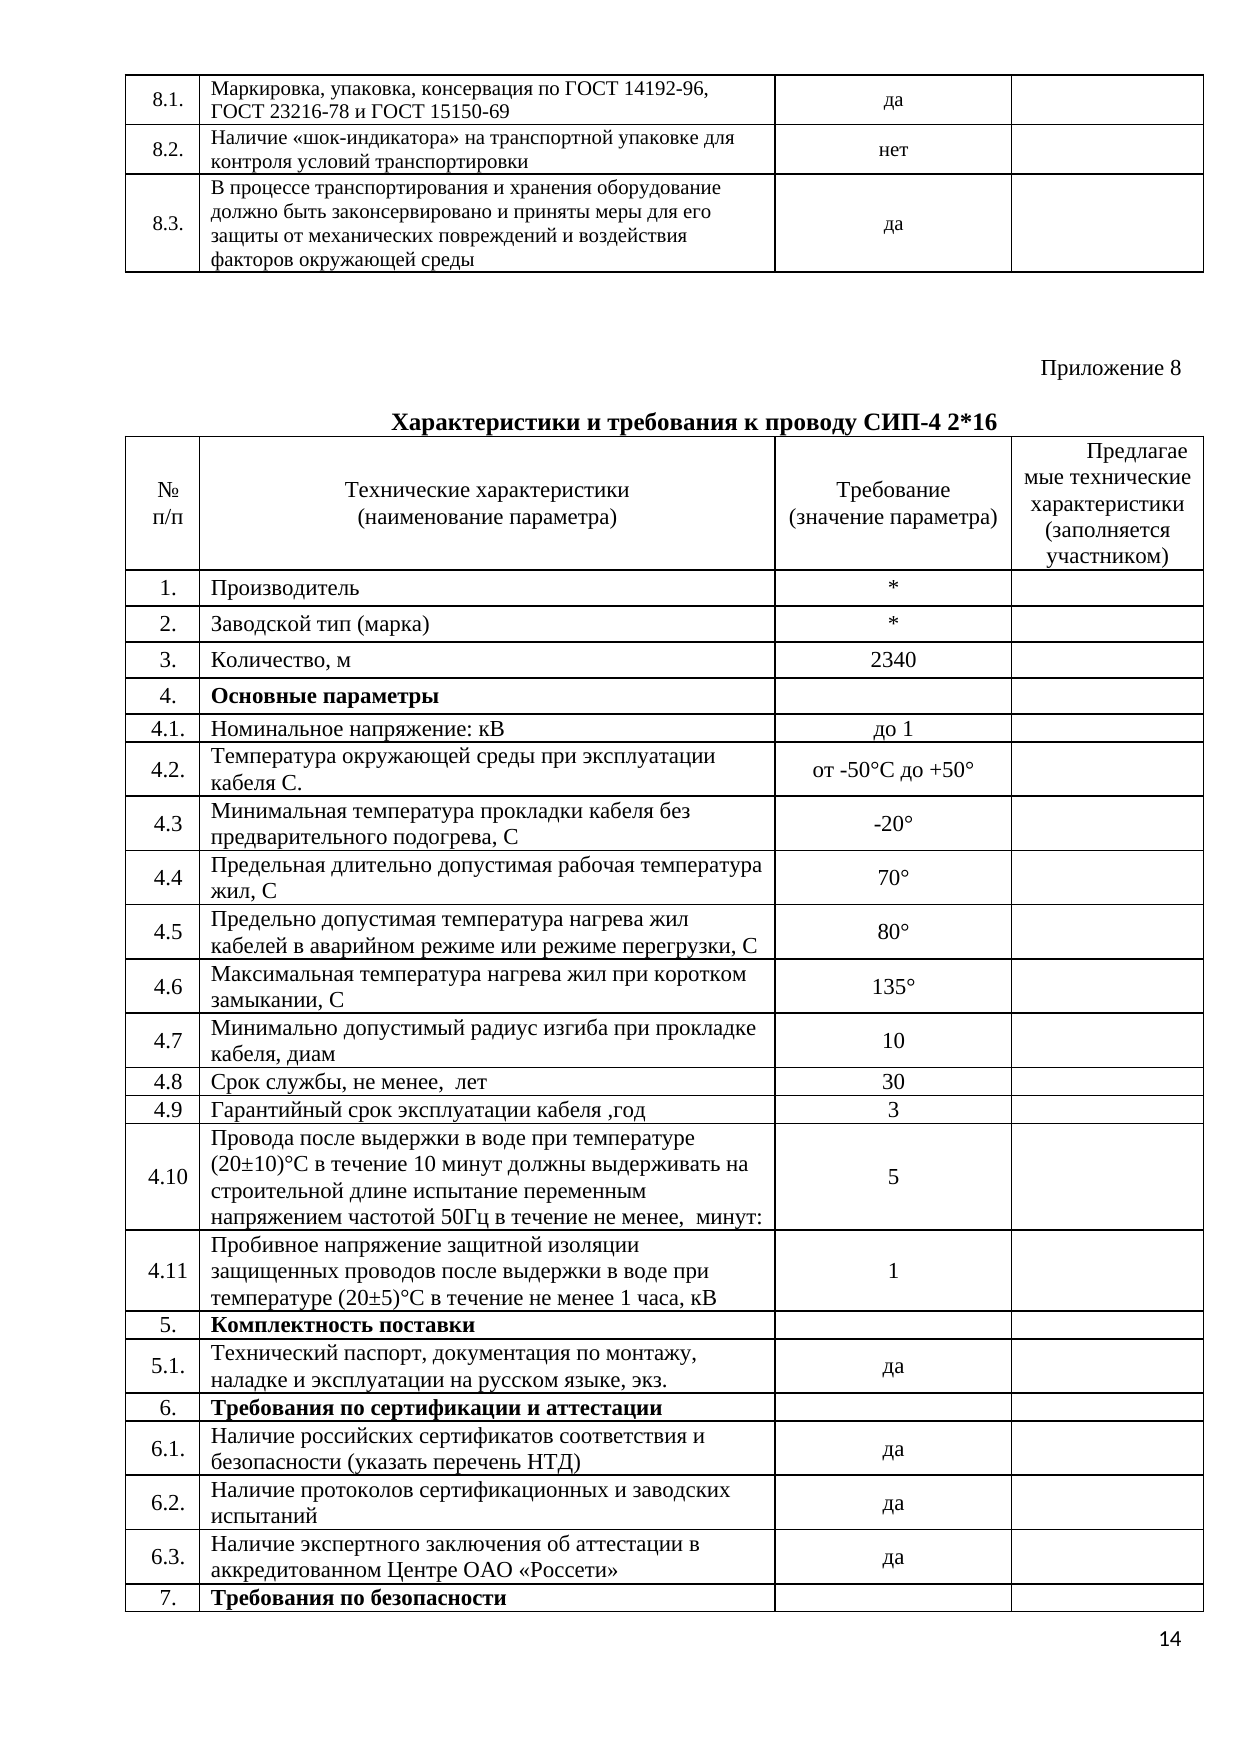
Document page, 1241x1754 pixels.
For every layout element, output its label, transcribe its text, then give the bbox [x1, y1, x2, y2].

table_cell 70° [776, 851, 1011, 904]
table_cell 4.3 [126, 797, 199, 849]
table_header № п/п [126, 437, 199, 569]
table_cell 4.4 [126, 851, 199, 904]
table_cell 5.1. [126, 1340, 199, 1392]
table_cell [1012, 1530, 1203, 1583]
table_cell 6.1. [126, 1422, 199, 1474]
table_cell да [776, 1340, 1011, 1392]
table_cell [1012, 643, 1203, 677]
table_cell нет [776, 125, 1011, 173]
table_cell [1012, 1476, 1203, 1529]
table_cell Наличие экспертного заключения об аттестации в аккредитованном Центре ОАО «Россети» [200, 1530, 774, 1583]
table_cell 1. [126, 571, 199, 605]
table_cell 6.2. [126, 1476, 199, 1529]
table_cell Наличие «шок-индикатора» на транспортной упаковке для контроля условий транспортировки [200, 125, 774, 173]
table_cell Срок службы, не менее, лет [200, 1068, 774, 1094]
table_cell [1012, 851, 1203, 904]
table_cell Требования по безопасности [200, 1585, 774, 1611]
table_cell * [776, 607, 1011, 641]
table_cell да [776, 175, 1011, 271]
table_cell 4.1. [126, 715, 199, 741]
table_cell Пробивное напряжение защитной изоляции защищенных проводов после выдержки в воде при температуре (20±5)°С в течение не менее 1 часа, кВ [200, 1231, 774, 1310]
table_cell Заводской тип (марка) [200, 607, 774, 641]
table_header Предлагаемые технические характеристики (заполняется участником) [1012, 437, 1203, 569]
table_cell Требования по сертификации и аттестации [200, 1394, 774, 1420]
table_cell -20° [776, 797, 1011, 849]
table_cell [776, 1312, 1011, 1338]
table_cell [776, 1394, 1011, 1420]
table_cell 10 [776, 1014, 1011, 1067]
table_cell 30 [776, 1068, 1011, 1094]
table_cell * [776, 571, 1011, 605]
table_cell [1012, 1068, 1203, 1094]
table_cell 80° [776, 905, 1011, 958]
table_cell 2340 [776, 643, 1011, 677]
table_cell 6.3. [126, 1530, 199, 1583]
table_cell [1012, 960, 1203, 1012]
table_cell [1012, 679, 1203, 713]
table_cell 3 [776, 1096, 1011, 1122]
table_cell Количество, м [200, 643, 774, 677]
table_cell Комплектность поставки [200, 1312, 774, 1338]
table_cell Производитель [200, 571, 774, 605]
table_cell 5. [126, 1312, 199, 1338]
table_cell да [776, 1422, 1011, 1474]
table_cell 4.9 [126, 1096, 199, 1122]
table_cell [1012, 1096, 1203, 1122]
table_cell 7. [126, 1585, 199, 1611]
table_cell [1012, 743, 1203, 795]
table_cell [1012, 1312, 1203, 1338]
table_cell [776, 1585, 1011, 1611]
table_cell [1012, 1231, 1203, 1310]
table_header Требование (значение параметра) [776, 437, 1011, 569]
table_cell [1012, 1422, 1203, 1474]
table_cell [1012, 1340, 1203, 1392]
table_cell Основные параметры [200, 679, 774, 713]
table_cell Предельно допустимая температура нагрева жил кабелей в аварийном режиме или режиме перегрузки, С [200, 905, 774, 958]
table_cell 4.10 [126, 1124, 199, 1229]
table_cell Маркировка, упаковка, консервация по ГОСТ 14192-96, ГОСТ 23216-78 и ГОСТ 15150-69 [200, 76, 774, 123]
table_cell Провода после выдержки в воде при температуре (20±10)°C в течение 10 минут должны выдерживать на строительной длине испытание переменным напряжением частотой 50Гц в течение не менее, минут: [200, 1124, 774, 1229]
table_cell 3. [126, 643, 199, 677]
table_cell 2. [126, 607, 199, 641]
table_cell [1012, 1394, 1203, 1420]
table_cell от -50°С до +50° [776, 743, 1011, 795]
table_cell Наличие российских сертификатов соответствия и безопасности (указать перечень НТД) [200, 1422, 774, 1474]
table_cell [1012, 1124, 1203, 1229]
table_cell 8.3. [126, 175, 199, 271]
table_cell Температура окружающей среды при эксплуатации кабеля С. [200, 743, 774, 795]
table_cell Номинальное напряжение: кВ [200, 715, 774, 741]
table_cell Предельная длительно допустимая рабочая температура жил, С [200, 851, 774, 904]
table_cell 8.1. [126, 76, 199, 123]
table_cell Гарантийный срок эксплуатации кабеля ,год [200, 1096, 774, 1122]
table_cell до 1 [776, 715, 1011, 741]
table_cell [1012, 1585, 1203, 1611]
table_cell 5 [776, 1124, 1011, 1229]
table_cell [776, 679, 1011, 713]
table_cell Технический паспорт, документация по монтажу, наладке и эксплуатации на русском языке, экз. [200, 1340, 774, 1392]
table_cell Максимальная температура нагрева жил при коротком замыкании, С [200, 960, 774, 1012]
table_cell 8.2. [126, 125, 199, 173]
table_cell 4.7 [126, 1014, 199, 1067]
table_cell Наличие протоколов сертификационных и заводских испытаний [200, 1476, 774, 1529]
table_cell да [776, 1530, 1011, 1583]
table_cell да [776, 1476, 1011, 1529]
table_cell 4.8 [126, 1068, 199, 1094]
table_cell В процессе транспортирования и хранения оборудование должно быть законсервировано и приняты меры для его защиты от механических повреждений и воздействия факторов окружающей среды [200, 175, 774, 271]
table_cell 135° [776, 960, 1011, 1012]
table_cell 4.11 [126, 1231, 199, 1310]
table_cell [1012, 607, 1203, 641]
table_cell 6. [126, 1394, 199, 1420]
table_cell 4.5 [126, 905, 199, 958]
table_cell 4.6 [126, 960, 199, 1012]
table_cell [1012, 797, 1203, 849]
table_header Технические характеристики (наименование параметра) [200, 437, 774, 569]
table_cell [1012, 76, 1203, 123]
table_cell 1 [776, 1231, 1011, 1310]
table_cell да [776, 76, 1011, 123]
text Приложение 8 [148, 354, 1181, 380]
table_cell [1012, 175, 1203, 271]
text Характеристики и требования к проводу СИП-4 2*16 [148, 407, 1181, 436]
table_cell Минимально допустимый радиус изгиба при прокладке кабеля, диам [200, 1014, 774, 1067]
table_cell 4.2. [126, 743, 199, 795]
table_cell [1012, 715, 1203, 741]
table_cell [1012, 571, 1203, 605]
table_cell [1012, 125, 1203, 173]
table_cell Минимальная температура прокладки кабеля без предварительного подогрева, С [200, 797, 774, 849]
table_cell [1012, 1014, 1203, 1067]
table_cell [1012, 905, 1203, 958]
table_cell 4. [126, 679, 199, 713]
